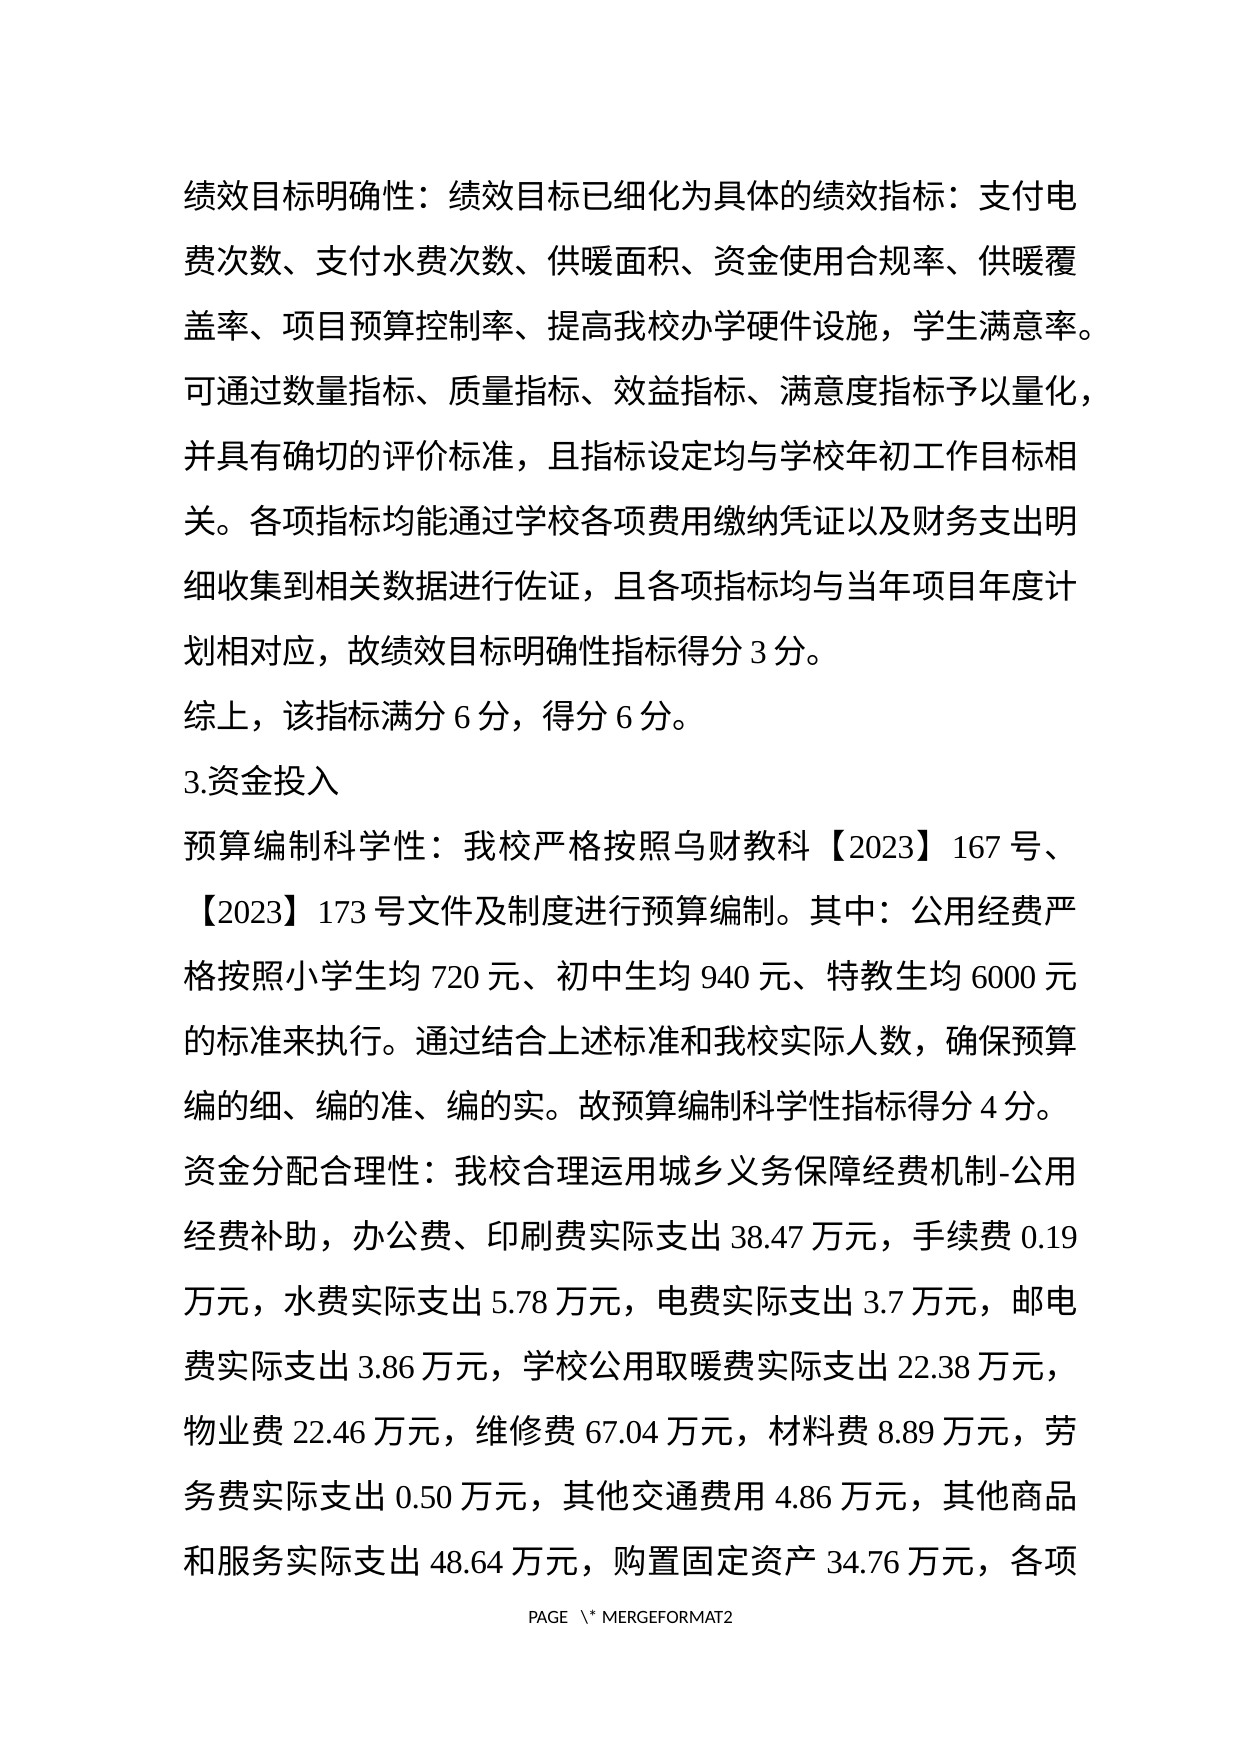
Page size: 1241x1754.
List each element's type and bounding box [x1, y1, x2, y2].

text [183, 162, 1078, 1592]
